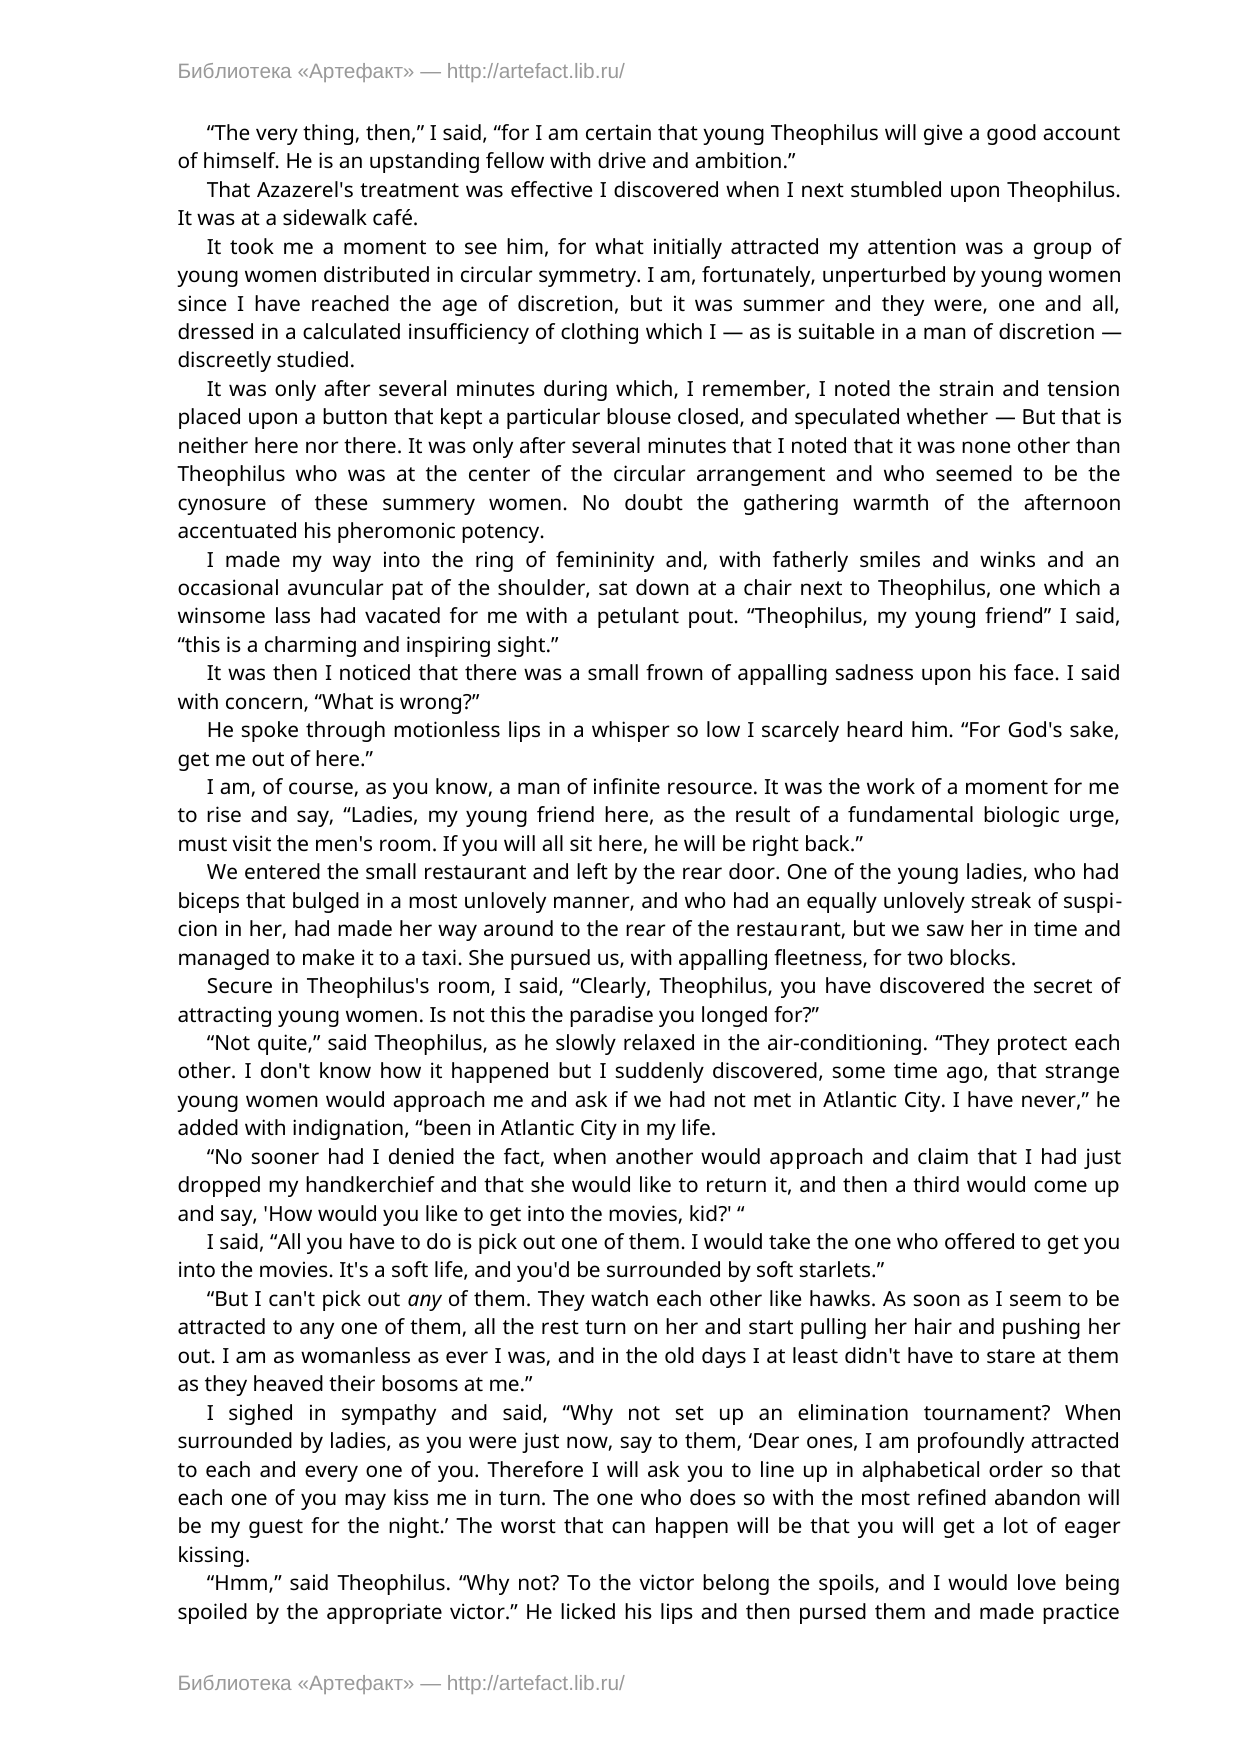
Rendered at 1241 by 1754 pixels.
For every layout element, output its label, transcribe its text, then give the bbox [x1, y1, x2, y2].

text I am, of course, as you know, a man of infinite resource. It was the work of a moment for me to rise and say, “Ladies, my young friend here, as the result of a fundamental biologic urge, must visit the men's room. If you will all sit here, he will be right back.” [177, 772, 1122, 857]
text I said, “All you have to do is pick out one of them. I would take the one who offered to get you into the movies. It's a soft life, and you'd be surrounded by soft starlets.” [177, 1227, 1122, 1284]
text It was then I noticed that there was a small frown of appalling sadness upon his face. I said with concern, “What is wrong?” [177, 658, 1122, 715]
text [177, 1568, 1122, 1625]
text “Not quite,” said Theophilus, as he slowly relaxed in the air-conditioning. “They protect each other. I don't know how it happened but I suddenly discovered, some time ago, that strange young women would approach me and ask if we had not met in Atlantic City. I have never,” he added with indignation, “been in Atlantic City in my life. [177, 1028, 1122, 1142]
text That Azazerel's treatment was effective I discovered when I next stumbled upon Theophilus. It was at a sidewalk café. [177, 175, 1122, 232]
text It took me a moment to see him, for what initially attracted my attention was a group of young women distributed in circular symmetry. I am, fortunately, unperturbed by young women since I have reached the age of discretion, but it was summer and they were, one and all, dressed in a calculated insufficiency of clothing which I — as is suitable in a man of discretion — discreetly studied. [177, 232, 1122, 374]
text It was only after several minutes during which, I remember, I noted the strain and tension placed upon a button that kept a particular blouse closed, and speculated whether — But that is neither here nor there. It was only after several minutes that I noted that it was none other than Theophilus who was at the center of the circular arrangement and who seemed to be the cynosure of these summery women. No doubt the gathering warmth of the afternoon accentuated his pheromonic potency. [177, 374, 1122, 545]
text “The very thing, then,” I said, “for I am certain that young Theophilus will give a good account of himself. He is an upstanding fellow with drive and ambition.” [177, 118, 1122, 175]
text Secure in Theophilus's room, I said, “Clearly, Theophilus, you have discovered the secret of attracting young women. Is not this the paradise you longed for?” [177, 971, 1122, 1028]
text I sighed in sympathy and said, “Why not set up an elimination tournament? When surrounded by ladies, as you were just now, say to them, ‘Dear ones, I am profoundly attracted to each and every one of you. Therefore I will ask you to line up in alphabetical order so that each one of you may kiss me in turn. The one who does so with the most refined abandon will be my guest for the night.’ The worst that can happen will be that you will get a lot of eager kissing. [177, 1398, 1122, 1568]
text We entered the small restaurant and left by the rear door. One of the young ladies, who had biceps that bulged in a most unlovely manner, and who had an equally unlovely streak of suspicion in her, had made her way around to the rear of the restaurant, but we saw her in time and managed to make it to a taxi. She pursued us, with appalling fleetness, for two blocks. [177, 857, 1122, 971]
text He spoke through motionless lips in a whisper so low I scarcely heard him. “For God's sake, get me out of here.” [177, 715, 1122, 772]
text “But I can't pick out any of them. They watch each other like hawks. As soon as I seem to be attracted to any one of them, all the rest turn on her and start pulling her hair and pushing her out. I am as womanless as ever I was, and in the old days I at least didn't have to stare at them as they heaved their bosoms at me.” [177, 1284, 1122, 1398]
text I made my way into the ring of femininity and, with fatherly smiles and winks and an occasional avuncular pat of the shoulder, sat down at a chair next to Theophilus, one which a winsome lass had vacated for me with a petulant pout. “Theophilus, my young friend” I said, “this is a charming and inspiring sight.” [177, 545, 1122, 658]
text “No sooner had I denied the fact, when another would approach and claim that I had just dropped my handkerchief and that she would like to return it, and then a third would come up and say, 'How would you like to get into the movies, kid?' “ [177, 1142, 1122, 1227]
